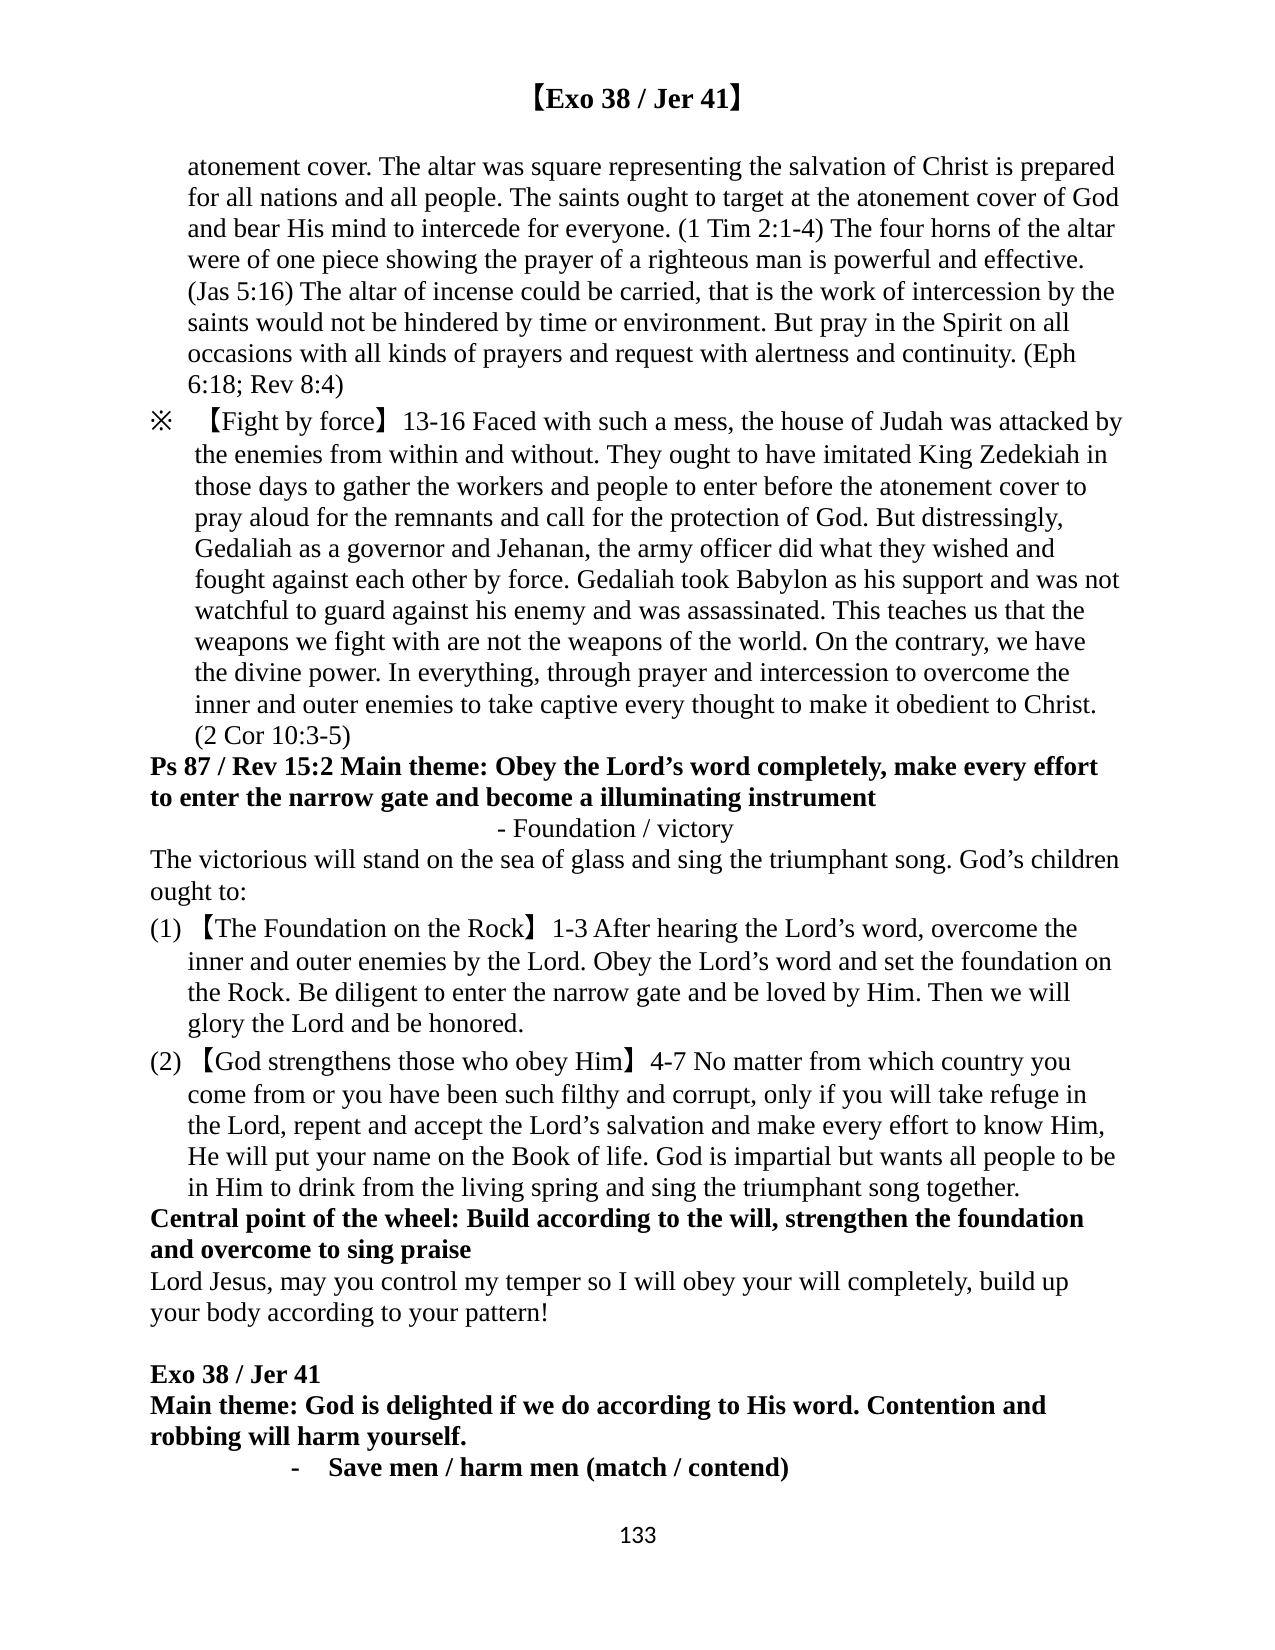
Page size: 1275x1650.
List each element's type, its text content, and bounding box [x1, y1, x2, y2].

text The victorious will stand on the sea of glass and sing the triumphant song. God’s children ought to: [150, 843, 1125, 906]
list 【The Foundation on the Rock】1-3 After hearing the Lord’s word, overcome the inner and outer enemies by the Lord. Obey the Lord’s word and set the foundation on the Rock. Be diligent to enter the narrow gate and be loved by Him. Then we will glory the Lord and be honored. [150, 906, 1125, 1038]
text Main theme: God is delighted if we do according to His word. Contention and robbing will harm yourself. [150, 1389, 1125, 1451]
text Lord Jesus, may you control my temper so I will obey your will completely, build up your body according to your pattern! [150, 1264, 1125, 1327]
list atonement cover. The altar was square representing the salvation of Christ is prepared for all nations and all people. The saints ought to target at the atonement cover of God and bear His mind to intercede for everyone. (1 Tim 2:1-4) The four horns of the altar were of one piece showing the prayer of a righteous man is powerful and effective. (Jas 5:16) The altar of incense could be carried, that is the work of intercession by the saints would not be hindered by time or environment. But pray in the Spirit on all occasions with all kinds of prayers and request with alertness and continuity. (Eph 6:18; Rev 8:4) [187, 150, 1125, 399]
list 【Fight by force】13-16 Faced with such a mess, the house of Judah was attacked by the enemies from within and without. They ought to have imitated King Zedekiah in those days to gather the workers and people to enter before the atonement cover to pray aloud for the remnants and call for the protection of God. But distressingly, Gedaliah as a governor and Jehanan, the army officer did what they wished and fought against each other by force. Gedaliah took Babylon as his support and was not watchful to guard against his enemy and was assassinated. This teaches us that the weapons we fight with are not the weapons of the world. On the contrary, we have the divine power. In everything, through prayer and intercession to overcome the inner and outer enemies to take captive every thought to make it obedient to Christ. (2 Cor 10:3-5) [150, 399, 1125, 750]
text Ps 87 / Rev 15:2 Main theme: Obey the Lord’s word completely, make every effort to enter the narrow gate and become a illuminating instrument [150, 750, 1125, 812]
text Exo 38 / Jer 41 [150, 1358, 1125, 1389]
text Central point of the wheel: Build according to the will, strengthen the foundation and overcome to sing praise [150, 1202, 1125, 1264]
text - Foundation / victory [150, 812, 1125, 843]
list 【God strengthens those who obey Him】4-7 No matter from which country you come from or you have been such filthy and corrupt, only if you will take refuge in the Lord, repent and accept the Lord’s salvation and make every effort to know Him, He will put your name on the Book of life. God is impartial but wants all people to be in Him to drink from the living spring and sing the triumphant song together. [150, 1038, 1125, 1202]
list Save men / harm men (match / contend) [291, 1451, 1125, 1483]
